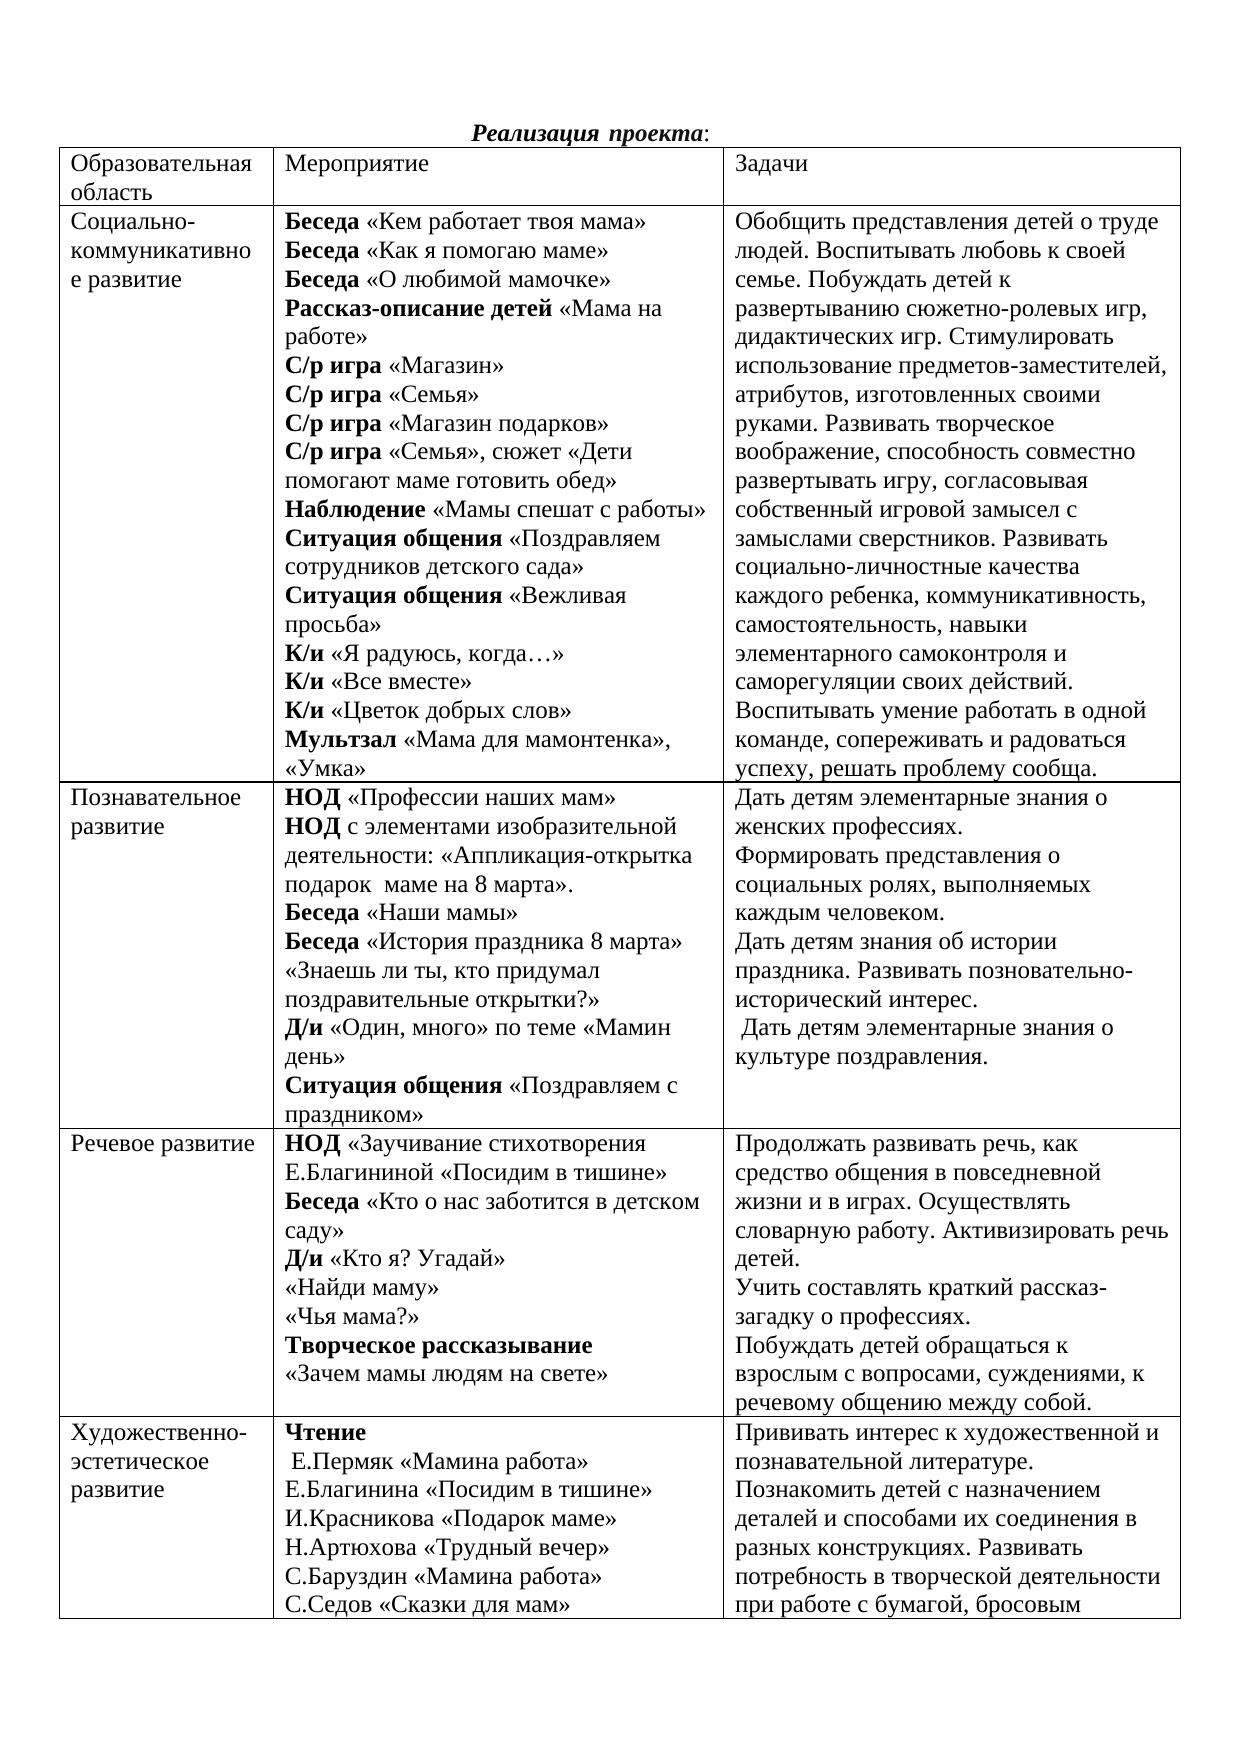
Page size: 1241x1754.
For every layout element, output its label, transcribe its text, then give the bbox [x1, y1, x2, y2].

table_header Задачи [724, 148, 1180, 205]
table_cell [274, 1417, 723, 1618]
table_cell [724, 1417, 1180, 1618]
table_cell Обобщить представления детей о труде людей. Воспитывать любовь к своей семье. Побуждать детей к развертыванию сюжетно-ролевых игр, дидактических игр. Стимулировать использование предметов-заместителей, атрибутов, изготовленных своими руками. Развивать творческое воображение, способность совместно развертывать игру, согласовывая собственный игровой замысел с замыслами сверстников. Развивать социально-личностные качества каждого ребенка, коммуникативность, самостоятельность, навыки элементарного самоконтроля и саморегуляции своих действий. Воспитывать умение работать в одной команде, сопереживать и радоваться успеху, решать проблему сообща. [724, 206, 1180, 781]
text Реализация проекта: [0, 118, 1181, 147]
table_cell Беседа «Кем работает твоя мама» Беседа «Как я помогаю маме» Беседа «О любимой мамочке» Рассказ-описание детей «Мама на работе» С/р игра «Магазин» С/р игра «Семья» С/р игра «Магазин подарков» С/р игра «Семья», сюжет «Дети помогают маме готовить обед» Наблюдение «Мамы спешат с работы» Ситуация общения «Поздравляем сотрудников детского сада» Ситуация общения «Вежливая просьба» К/и «Я радуюсь, когда…» К/и «Все вместе» К/и «Цветок добрых слов» Мультзал «Мама для мамонтенка», «Умка» [274, 206, 723, 781]
table_cell Социально-коммуникативное развитие [60, 206, 273, 781]
table_header Мероприятие [274, 148, 723, 205]
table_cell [60, 1417, 273, 1618]
table_cell Дать детям элементарные знания о женских профессиях. Формировать представления о социальных ролях, выполняемых каждым человеком. Дать детям знания об истории праздника. Развивать позновательно-исторический интерес. Дать детям элементарные знания о культуре поздравления. [724, 783, 1180, 1127]
table_cell НОД «Профессии наших мам» НОД с элементами изобразительной деятельности: «Аппликация-открытка подарок маме на 8 марта». Беседа «Наши мамы» Беседа «История праздника 8 марта» «Знаешь ли ты, кто придумал поздравительные открытки?» Д/и «Один, много» по теме «Мамин день» Ситуация общения «Поздравляем с праздником» [274, 783, 723, 1127]
table_cell Речевое развитие [60, 1129, 273, 1416]
table_cell НОД «Заучивание стихотворения Е.Благининой «Посидим в тишине» Беседа «Кто о нас заботится в детском саду» Д/и «Кто я? Угадай» «Найди маму» «Чья мама?» Творческое рассказывание «Зачем мамы людям на свете» [274, 1129, 723, 1416]
table_cell Познавательное развитие [60, 783, 273, 1127]
table_cell Продолжать развивать речь, как средство общения в повседневной жизни и в играх. Осуществлять словарную работу. Активизировать речь детей. Учить составлять краткий рассказ-загадку о профессиях. Побуждать детей обращаться к взрослым с вопросами, суждениями, к речевому общению между собой. [724, 1129, 1180, 1416]
table_header Образовательная область [60, 148, 273, 205]
